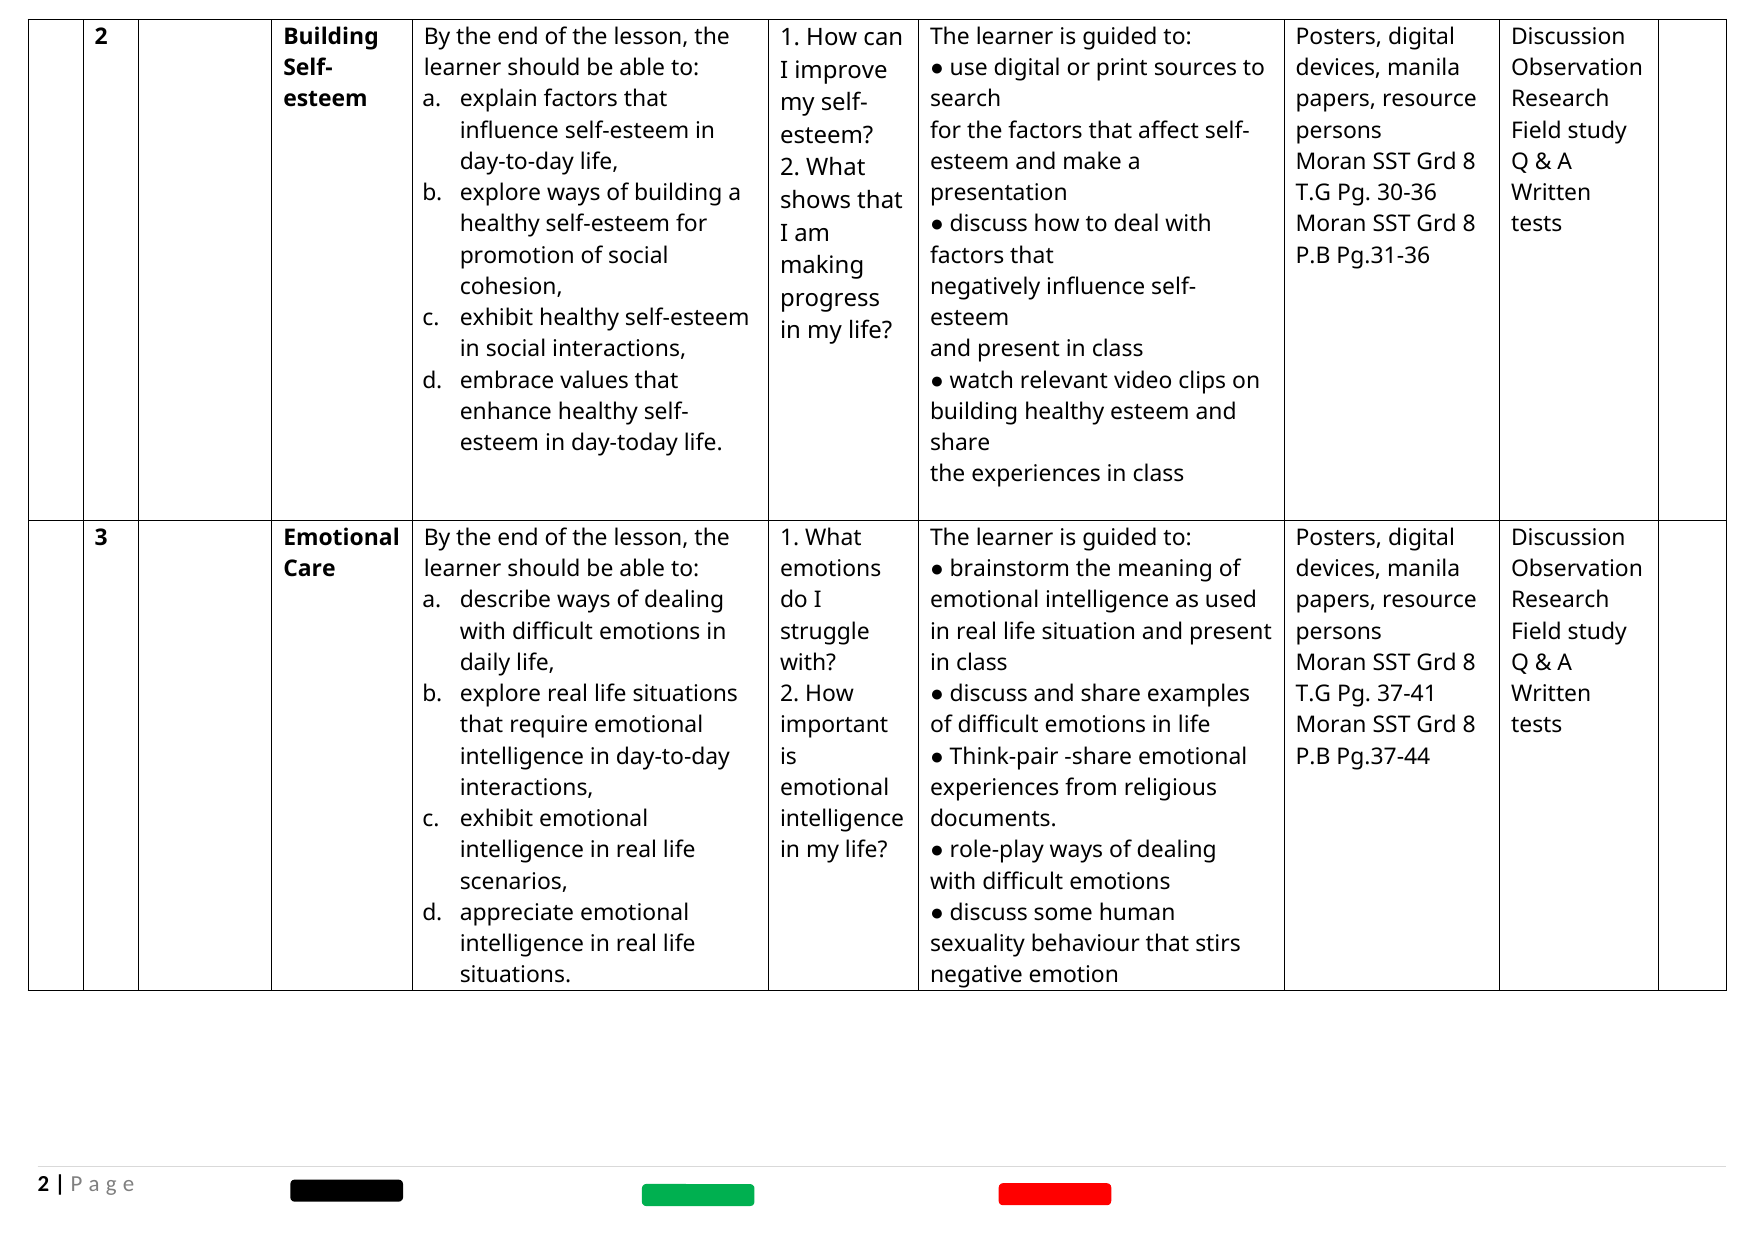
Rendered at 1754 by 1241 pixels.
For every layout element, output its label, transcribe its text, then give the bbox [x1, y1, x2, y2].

table_cell 3 [84, 521, 138, 989]
table_cell 1. How can I improve my self-esteem? 2. What shows that I am making progress in my life? [769, 20, 918, 520]
table_cell [1659, 20, 1726, 520]
table_cell Discussion Observation Research Field study Q & A Written tests [1500, 521, 1658, 989]
table_cell Discussion Observation Research Field study Q & A Written tests [1500, 20, 1658, 520]
table_cell The learner is guided to: ● use digital or print sources to search for the factors that affect self-esteem and make a presentation ● discuss how to deal with factors that negatively influence self-esteem and present in class ● watch relevant video clips on building healthy esteem and share the experiences in class [919, 20, 1284, 520]
table_cell [139, 521, 271, 989]
table_cell By the end of the lesson, the learner should be able to: explain factors that influence self-esteem in day-to-day life, explore ways of building a healthy self-esteem for promotion of social cohesion, exhibit healthy self-esteem in social interactions, embrace values that enhance healthy self-esteem in day-today life. [413, 20, 768, 520]
table_cell [29, 20, 83, 520]
table_cell Building Self-esteem [272, 20, 412, 520]
table_cell Posters, digital devices, manila papers, resource persons Moran SST Grd 8 T.G Pg. 37-41 Moran SST Grd 8 P.B Pg.37-44 [1285, 521, 1499, 989]
table_cell 2 [84, 20, 138, 520]
table_cell [1659, 521, 1726, 989]
table_cell By the end of the lesson, the learner should be able to: describe ways of dealing with difficult emotions in daily life, explore real life situations that require emotional intelligence in day-to-day interactions, exhibit emotional intelligence in real life scenarios, appreciate emotional intelligence in real life situations. [413, 521, 768, 989]
table_cell [139, 20, 271, 520]
table_cell [29, 521, 83, 989]
table_cell 1. What emotions do I struggle with? 2. How important is emotional intelligence in my life? [769, 521, 918, 989]
table_cell The learner is guided to: ● brainstorm the meaning of emotional intelligence as used in real life situation and present in class ● discuss and share examples of difficult emotions in life ● Think-pair -share emotional experiences from religious documents. ● role-play ways of dealing with difficult emotions ● discuss some human sexuality behaviour that stirs negative emotion [919, 521, 1284, 989]
table_cell Emotional Care [272, 521, 412, 989]
table_cell Posters, digital devices, manila papers, resource persons Moran SST Grd 8 T.G Pg. 30-36 Moran SST Grd 8 P.B Pg.31-36 [1285, 20, 1499, 520]
